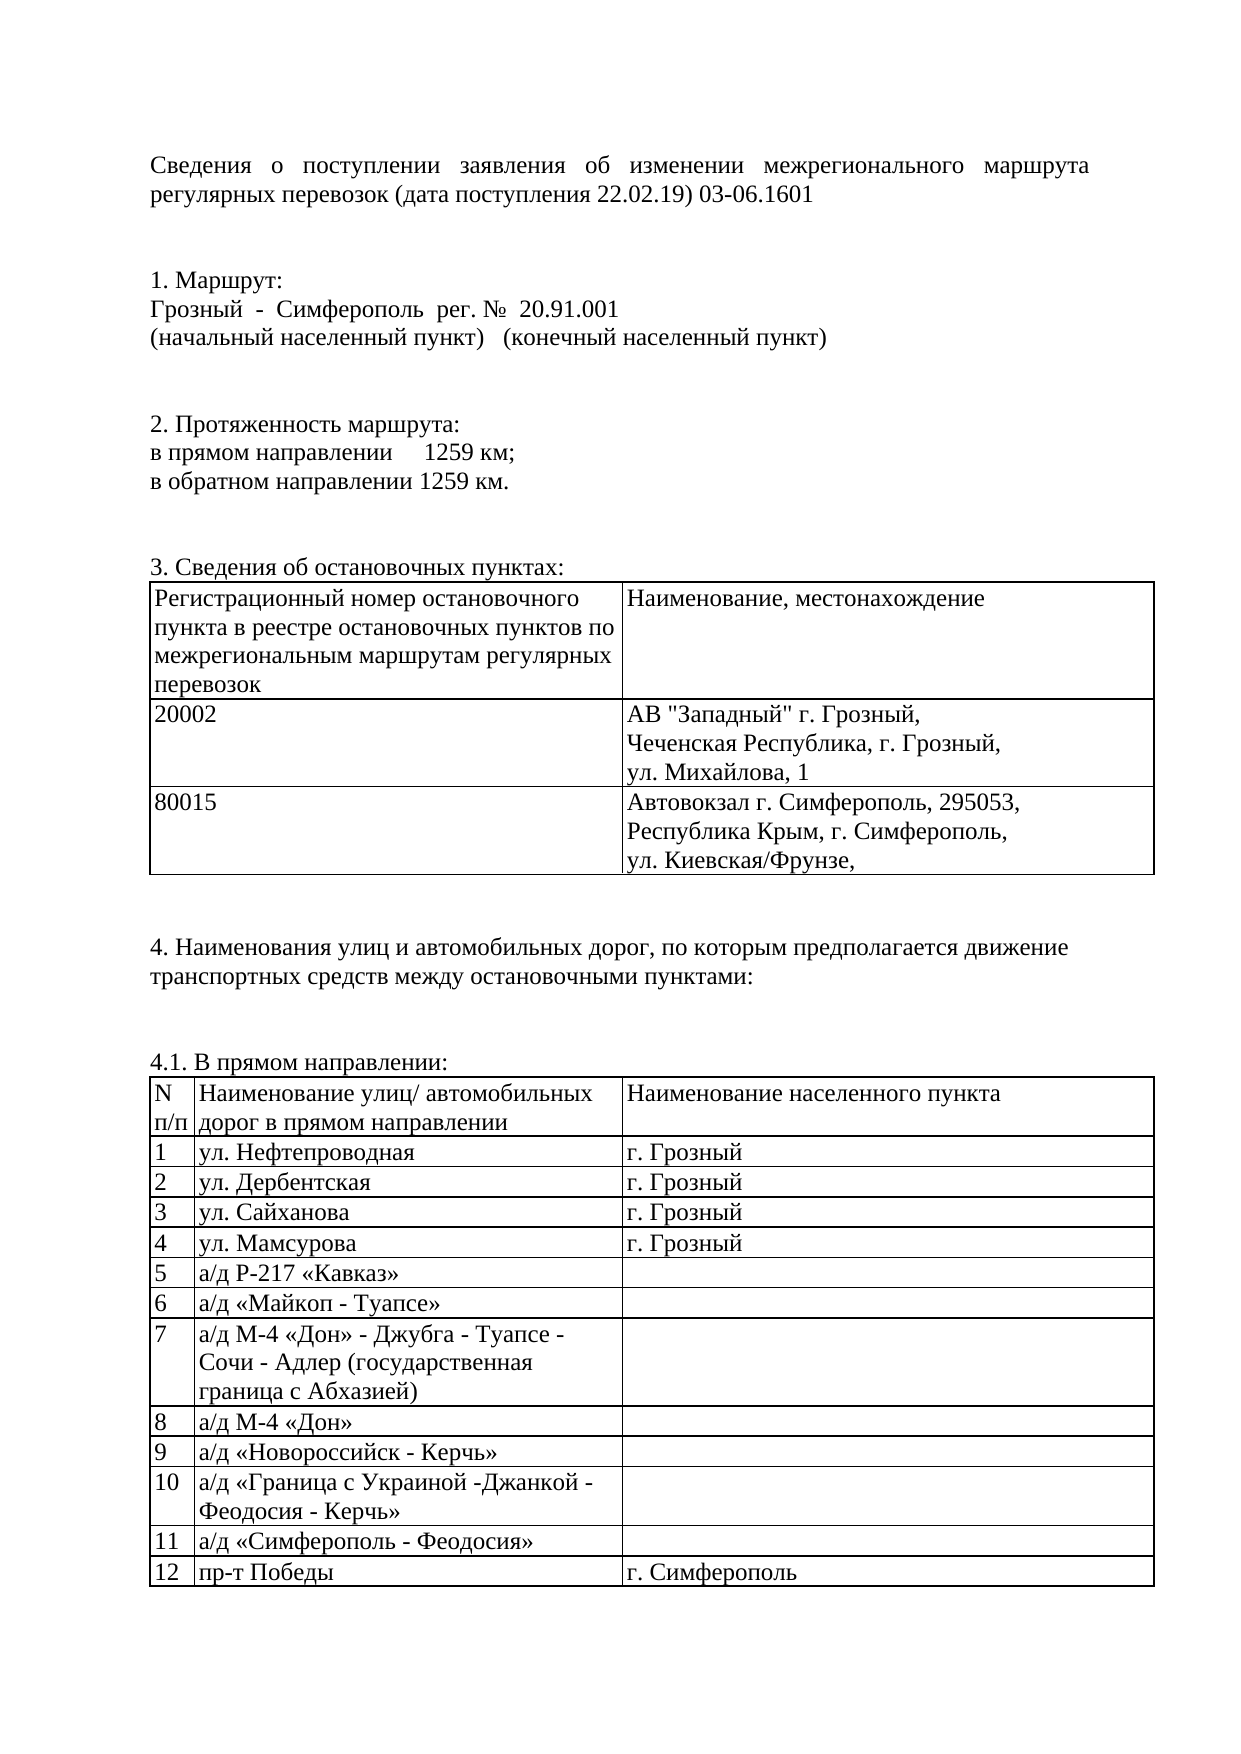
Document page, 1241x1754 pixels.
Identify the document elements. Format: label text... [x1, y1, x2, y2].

table_cell 80015 [151, 787, 622, 873]
table_cell 4 [151, 1228, 194, 1257]
table_header Наименование населенного пункта [623, 1078, 1153, 1135]
text (начальный населенный пункт) (конечный населенный пункт) [150, 322, 1090, 351]
table_cell [623, 1467, 1153, 1525]
table_cell 2 [151, 1167, 194, 1196]
table_cell [623, 1258, 1153, 1287]
table_cell а/д «Новороссийск - Керчь» [195, 1437, 622, 1466]
table_header Наименование улиц/ автомобильных дорог в прямом направлении [195, 1078, 622, 1135]
text 1. Маршрут: [150, 265, 1090, 294]
table_header Наименование, местонахождение [623, 583, 1153, 698]
table_cell а/д Р-217 «Кавказ» [195, 1258, 622, 1287]
table_cell 1 [151, 1137, 194, 1166]
table_cell 8 [151, 1407, 194, 1435]
table_cell 10 [151, 1467, 194, 1525]
table_cell Автовокзал г. Симферополь, 295053, Республика Крым, г. Симферополь, ул. Киевская/Фрунзе, [623, 787, 1153, 873]
table_cell 5 [151, 1258, 194, 1287]
table_cell а/д «Симферополь - Феодосия» [195, 1526, 622, 1555]
table_cell 3 [151, 1198, 194, 1226]
table_cell 11 [151, 1526, 194, 1555]
text 4. Наименования улиц и автомобильных дорог, по которым предполагается движение транспортных средств между остановочными пунктами: [150, 932, 1090, 990]
table_cell ул. Нефтепроводная [195, 1137, 622, 1166]
table_cell 12 [151, 1557, 194, 1585]
table_header N п/п [151, 1078, 194, 1135]
table_cell [623, 1288, 1153, 1317]
table_cell 7 [151, 1319, 194, 1405]
table_cell АВ "Западный" г. Грозный, Чеченская Республика, г. Грозный, ул. Михайлова, 1 [623, 700, 1153, 786]
text в прямом направлении 1259 км; [150, 437, 1090, 466]
table_cell [623, 1526, 1153, 1555]
text Сведения о поступлении заявления об изменении межрегионального маршрута регулярных перевозок (дата поступления 22.02.19) 03-06.1601 [150, 150, 1090, 207]
text 3. Сведения об остановочных пунктах: [150, 552, 1090, 581]
table_cell [623, 1319, 1153, 1405]
table_cell пр-т Победы [195, 1557, 622, 1585]
table_cell а/д «Граница с Украиной -Джанкой - Феодосия - Керчь» [195, 1467, 622, 1525]
text в обратном направлении 1259 км. [150, 466, 1090, 495]
table_cell 20002 [151, 700, 622, 786]
table_cell г. Симферополь [623, 1557, 1153, 1585]
table_cell г. Грозный [623, 1137, 1153, 1166]
table_cell г. Грозный [623, 1228, 1153, 1257]
table_cell 6 [151, 1288, 194, 1317]
table_cell ул. Дербентская [195, 1167, 622, 1196]
text 4.1. В прямом направлении: [150, 1047, 1090, 1076]
text 2. Протяженность маршрута: [150, 409, 1090, 437]
table_cell г. Грозный [623, 1198, 1153, 1226]
table_cell ул. Мамсурова [195, 1228, 622, 1257]
table_cell а/д М-4 «Дон» [195, 1407, 622, 1435]
table_cell ул. Сайханова [195, 1198, 622, 1226]
text Грозный - Симферополь рег. № 20.91.001 [150, 294, 1090, 322]
table_cell [623, 1437, 1153, 1466]
table_header Регистрационный номер остановочного пункта в реестре остановочных пунктов по межрегиональным маршрутам регулярных перевозок [151, 583, 622, 698]
table_cell 9 [151, 1437, 194, 1466]
table_cell г. Грозный [623, 1167, 1153, 1196]
table_cell [623, 1407, 1153, 1435]
table_cell а/д «Майкоп - Туапсе» [195, 1288, 622, 1317]
table_cell а/д М-4 «Дон» - Джубга - Туапсе -Сочи - Адлер (государственная граница с Абхазией) [195, 1319, 622, 1405]
